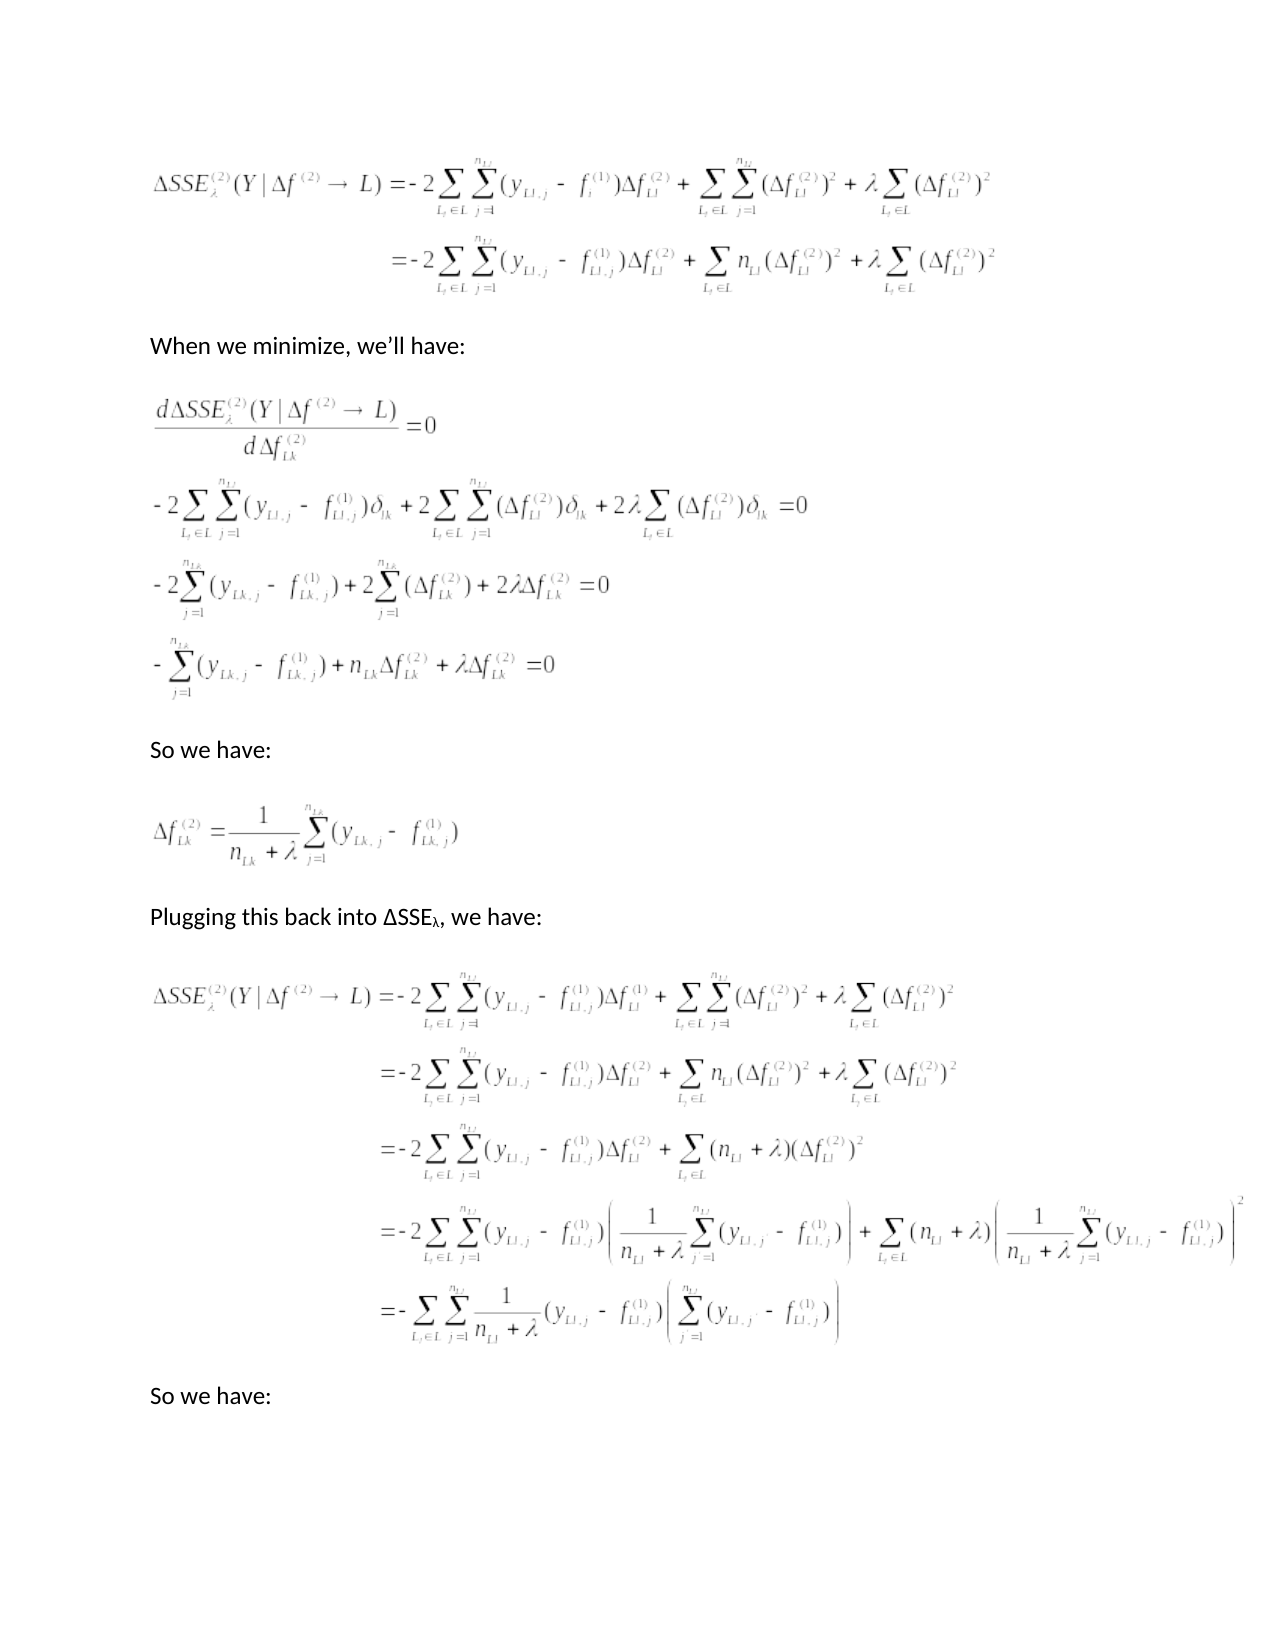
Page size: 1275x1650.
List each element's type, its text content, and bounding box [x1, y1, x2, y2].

text Plugging this back into ΔSSEλ, we have: [150, 901, 1125, 932]
text So we have: [150, 1380, 1125, 1411]
text When we minimize, we’ll have: [150, 331, 1125, 361]
text So we have: [150, 734, 1125, 765]
